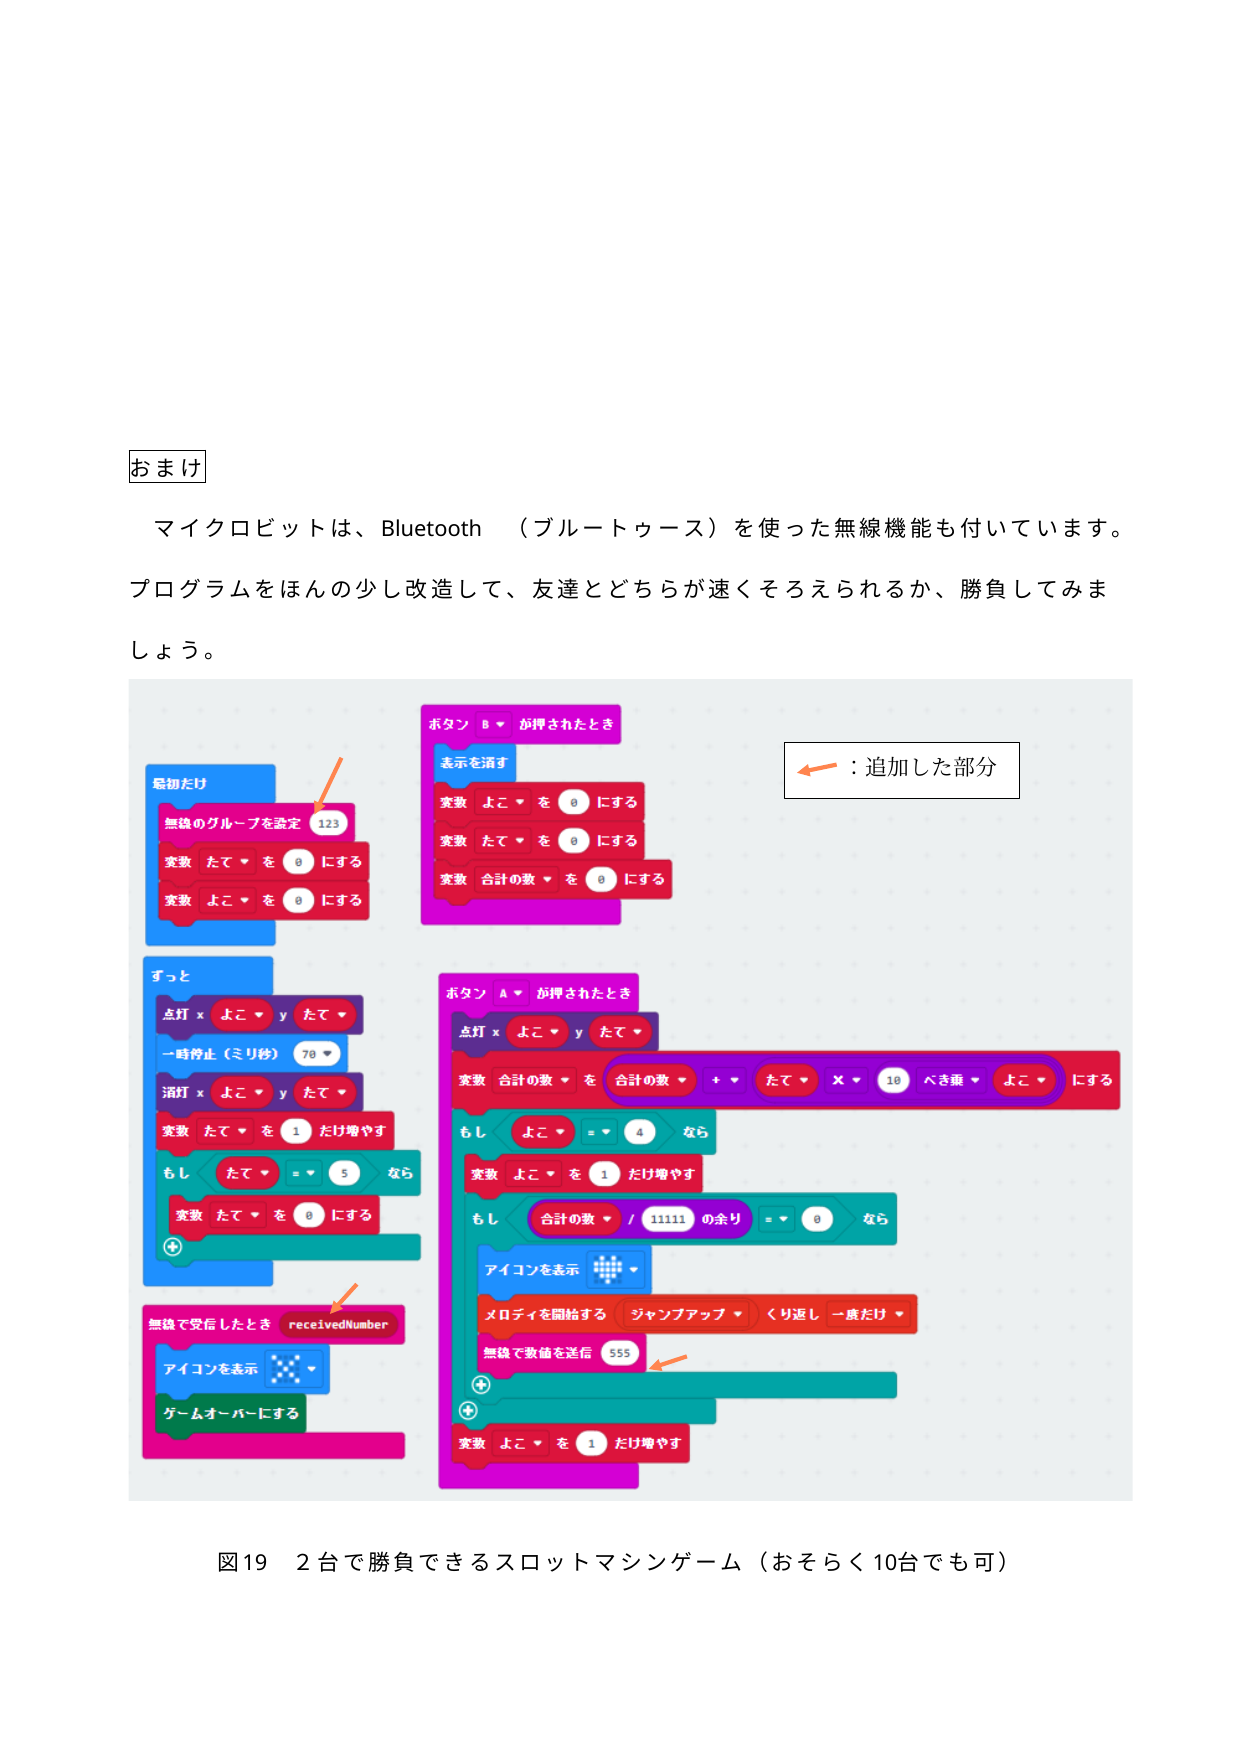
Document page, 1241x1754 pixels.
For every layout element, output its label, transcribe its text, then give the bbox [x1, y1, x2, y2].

text おまけ [128, 436, 1112, 497]
text マイクロビットは、Bluetooth（ブルートゥース）を使った無線機能も付いています。プログラムをほんの少し改造して、友達とどちらが速くそろえられるか、勝負してみましょう。 [128, 497, 1112, 679]
text 図19 ２台で勝負できるスロットマシンゲーム（おそらく10台でも可） [128, 1531, 1112, 1592]
picture [128, 679, 1133, 1501]
